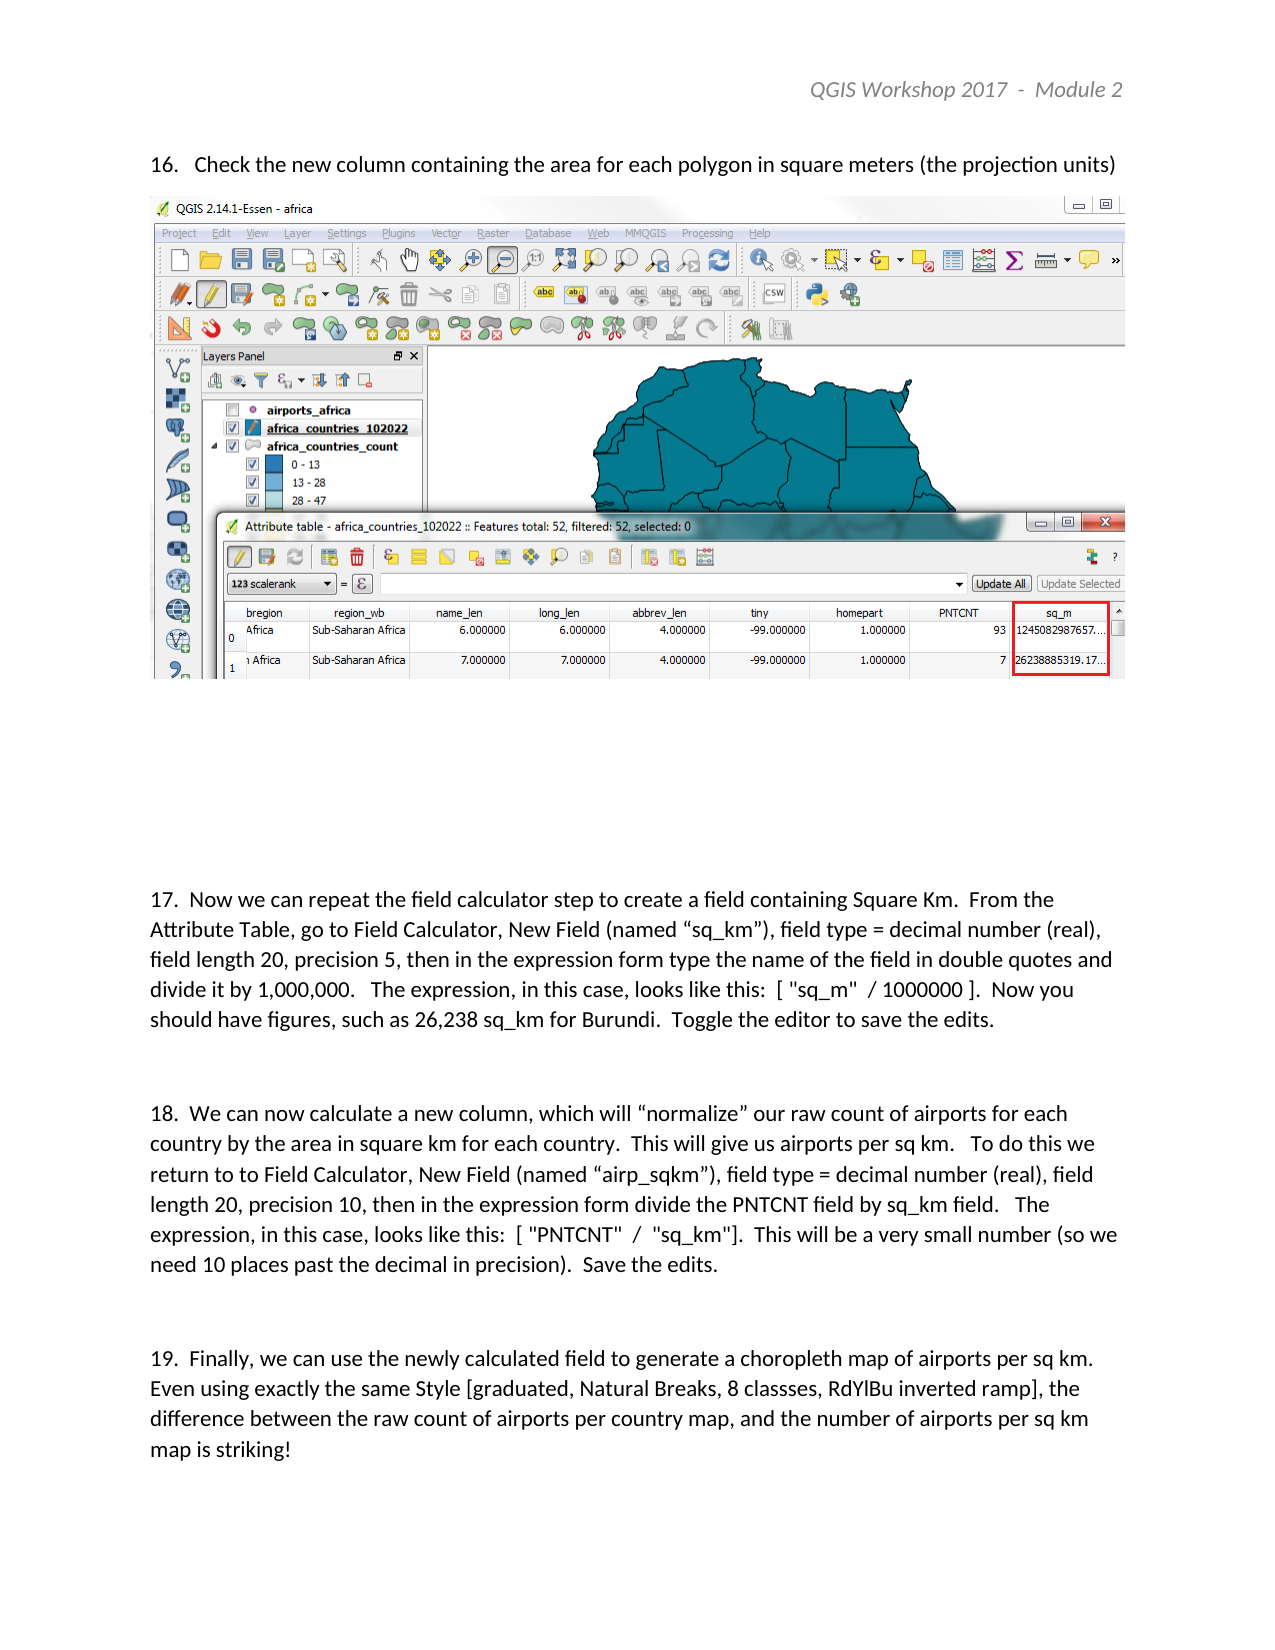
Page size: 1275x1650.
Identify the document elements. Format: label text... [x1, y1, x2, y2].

text 16. Check the new column containing the area for each polygon in square meters (the projection units) [150, 150, 1125, 178]
picture [150, 196, 1125, 679]
text 18. We can now calculate a new column, which will “normalize” our raw count of airports for each country by the area in square km for each country. This will give us airports per sq km. To do this we return to to Field Calculator, New Field (named “airp_sqkm”), field type = decimal number (real), field length 20, precision 10, then in the expression form divide the PNTCNT field by sq_km field. The expression, in this case, looks like this: [ "PNTCNT" / "sq_km"]. This will be a very small number (so we need 10 places past the decimal in precision). Save the edits. [150, 1099, 1125, 1278]
text 19. Finally, we can use the newly calculated field to generate a choropleth map of airports per sq km. Even using exactly the same Style [graduated, Natural Breaks, 8 classses, RdYlBu inverted ramp], the difference between the raw count of airports per country map, and the number of airports per sq km map is striking! [150, 1344, 1125, 1463]
text 17. Now we can repeat the field calculator step to create a field containing Square Km. From the Attribute Table, go to Field Calculator, New Field (named “sq_km”), field type = decimal number (real), field length 20, precision 5, then in the expression form type the name of the field in double quotes and divide it by 1,000,000. The expression, in this case, looks like this: [ "sq_m" / 1000000 ]. Now you should have figures, such as 26,238 sq_km for Burundi. Toggle the editor to save the edits. [150, 885, 1125, 1033]
